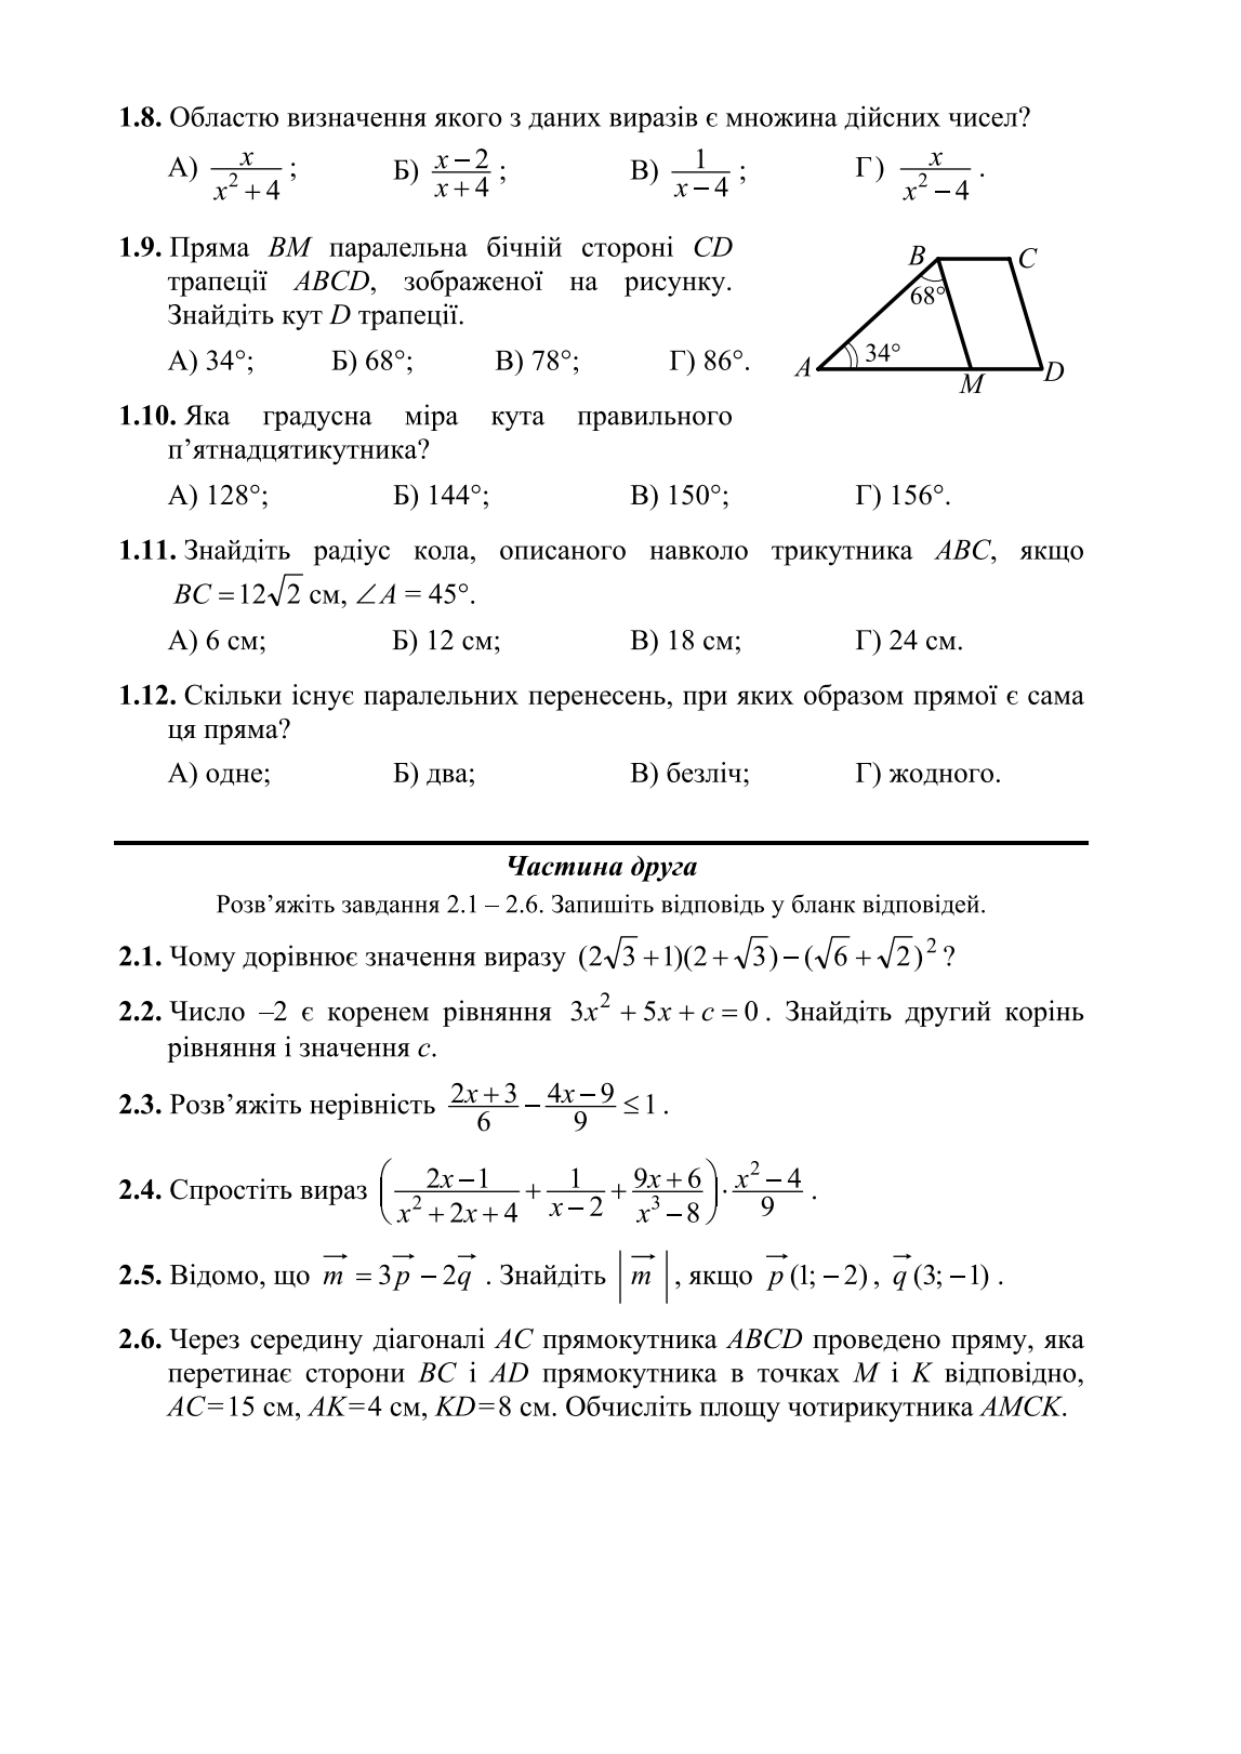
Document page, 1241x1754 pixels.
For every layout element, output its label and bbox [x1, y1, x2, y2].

picture [88, 88, 1133, 1439]
